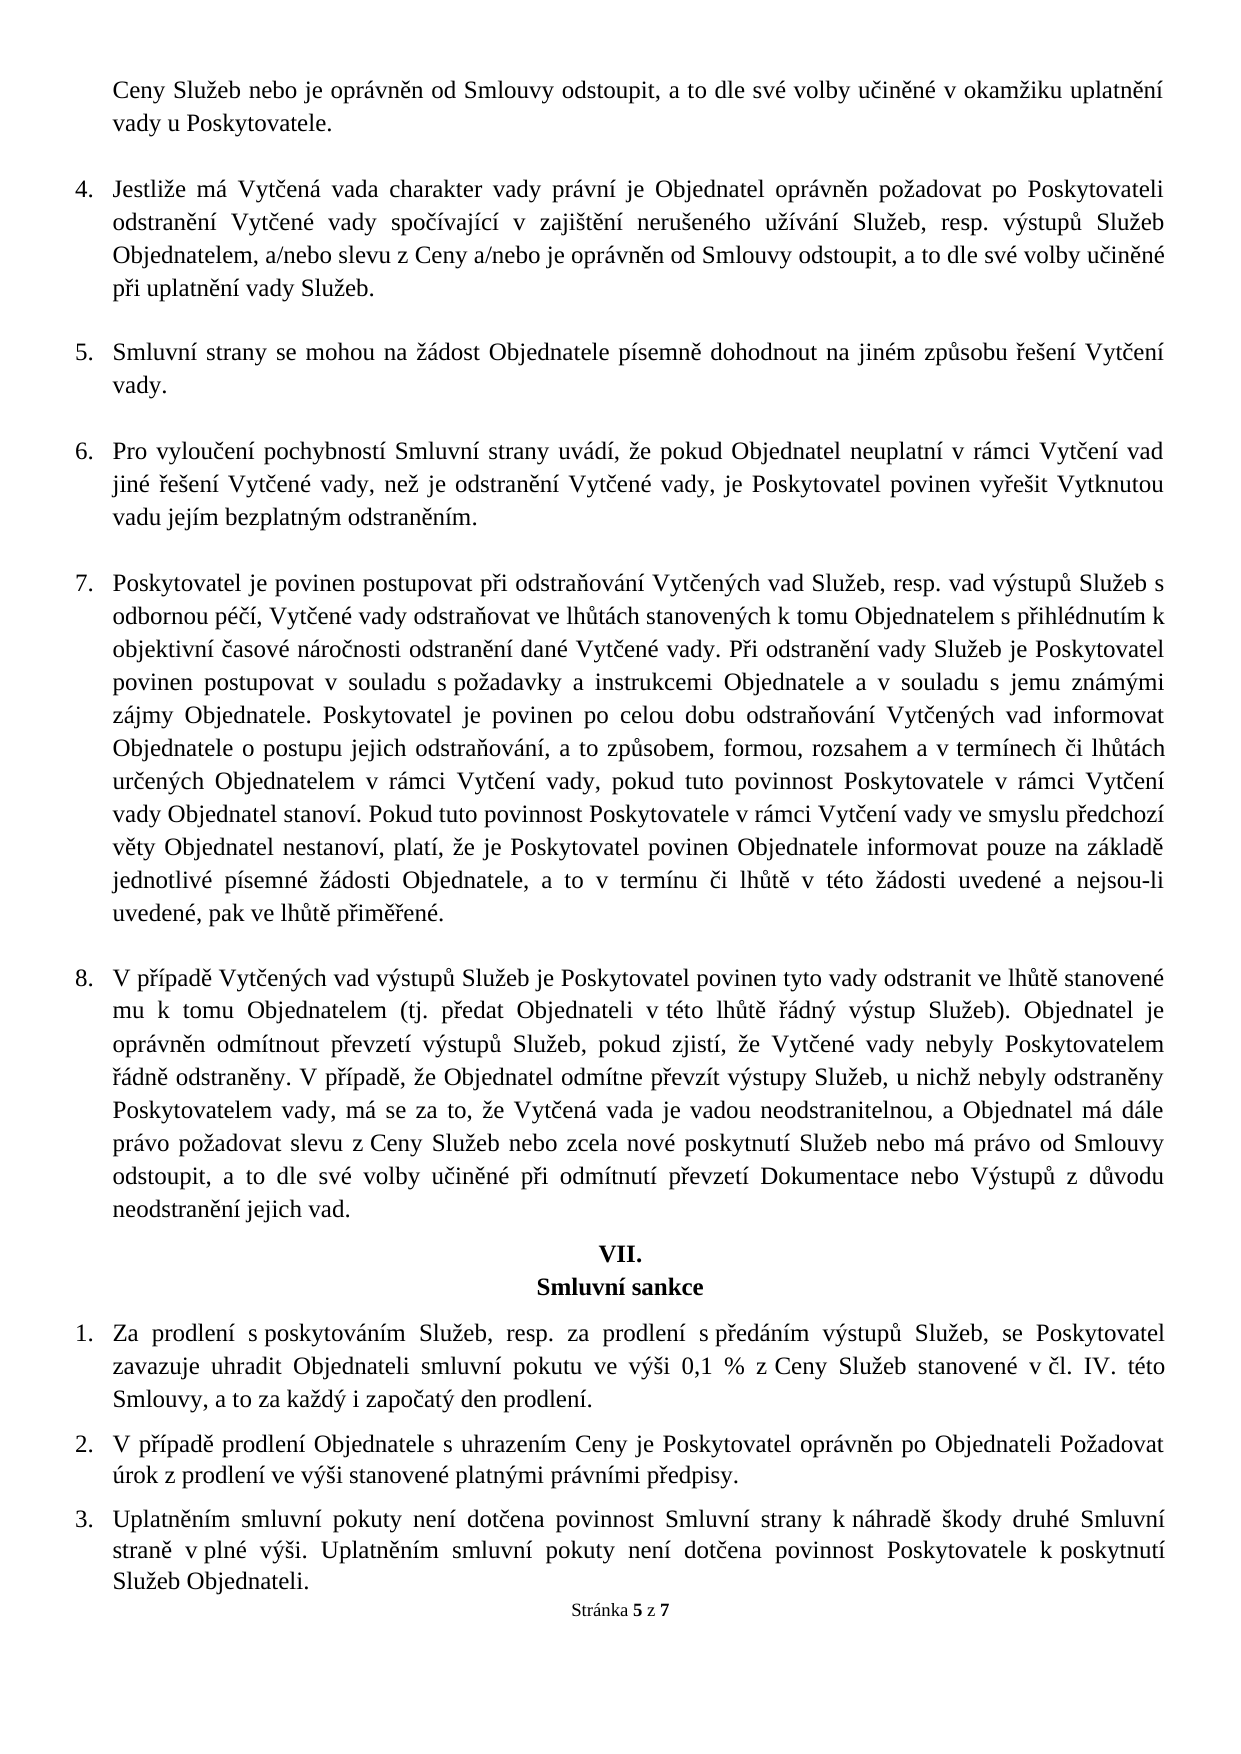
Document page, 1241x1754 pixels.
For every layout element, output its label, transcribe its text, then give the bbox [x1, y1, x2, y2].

text Smluvní sankce [75, 1272, 1165, 1301]
list V případě prodlení Objednatele s uhrazením Ceny je Poskytovatel oprávněn po Objednateli Požadovat úrok z prodlení ve výši stanovené platnými právními předpisy. [75, 1429, 1165, 1489]
list Pro vyloučení pochybností Smluvní strany uvádí, že pokud Objednatel neuplatní v rámci Vytčení vad jiné řešení Vytčené vady, než je odstranění Vytčené vady, je Poskytovatel povinen vyřešit Vytknutou vadu jejím bezplatným odstraněním. [75, 436, 1165, 531]
list Za prodlení s poskytováním Služeb, resp. za prodlení s předáním výstupů Služeb, se Poskytovatel zavazuje uhradit Objednateli smluvní pokutu ve výši 0,1 % z Ceny Služeb stanovené v čl. IV. této Smlouvy, a to za každý i započatý den prodlení. [75, 1318, 1165, 1413]
list Smluvní strany se mohou na žádost Objednatele písemně dohodnout na jiném způsobu řešení Vytčení vady. [75, 337, 1165, 399]
list V případě Vytčených vad výstupů Služeb je Poskytovatel povinen tyto vady odstranit ve lhůtě stanovené mu k tomu Objednatelem (tj. předat Objednateli v této lhůtě řádný výstup Služeb). Objednatel je oprávněn odmítnout převzetí výstupů Služeb, pokud zjistí, že Vytčené vady nebyly Poskytovatelem řádně odstraněny. V případě, že Objednatel odmítne převzít výstupy Služeb, u nichž nebyly odstraněny Poskytovatelem vady, má se za to, že Vytčená vada je vadou neodstranitelnou, a Objednatel má dále právo požadovat slevu z Ceny Služeb nebo zcela nové poskytnutí Služeb nebo má právo od Smlouvy odstoupit, a to dle své volby učiněné při odmítnutí převzetí Dokumentace nebo Výstupů z důvodu neodstranění jejich vad. [75, 963, 1165, 1222]
list Poskytovatel je povinen postupovat při odstraňování Vytčených vad Služeb, resp. vad výstupů Služeb s odbornou péčí, Vytčené vady odstraňovat ve lhůtách stanovených k tomu Objednatelem s přihlédnutím k objektivní časové náročnosti odstranění dané Vytčené vady. Při odstranění vady Služeb je Poskytovatel povinen postupovat v souladu s požadavky a instrukcemi Objednatele a v souladu s jemu známými zájmy Objednatele. Poskytovatel je povinen po celou dobu odstraňování Vytčených vad informovat Objednatele o postupu jejich odstraňování, a to způsobem, formou, rozsahem a v termínech či lhůtách určených Objednatelem v rámci Vytčení vady, pokud tuto povinnost Poskytovatele v rámci Vytčení vady Objednatel stanoví. Pokud tuto povinnost Poskytovatele v rámci Vytčení vady ve smyslu předchozí věty Objednatel nestanoví, platí, že je Poskytovatel povinen Objednatele informovat pouze na základě jednotlivé písemné žádosti Objednatele, a to v termínu či lhůtě v této žádosti uvedené a nejsou-li uvedené, pak ve lhůtě přiměřené. [75, 568, 1165, 927]
list Jestliže má Vytčená vada charakter vady právní je Objednatel oprávněn požadovat po Poskytovateli odstranění Vytčené vady spočívající v zajištění nerušeného užívání Služeb, resp. výstupů Služeb Objednatelem, a/nebo slevu z Ceny a/nebo je oprávněn od Smlouvy odstoupit, a to dle své volby učiněné při uplatnění vady Služeb. [75, 174, 1165, 302]
list Uplatněním smluvní pokuty není dotčena povinnost Smluvní strany k náhradě škody druhé Smluvní straně v plné výši. Uplatněním smluvní pokuty není dotčena povinnost Poskytovatele k poskytnutí Služeb Objednateli. [75, 1504, 1165, 1595]
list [75, 75, 1165, 137]
text VII. [75, 1239, 1165, 1268]
